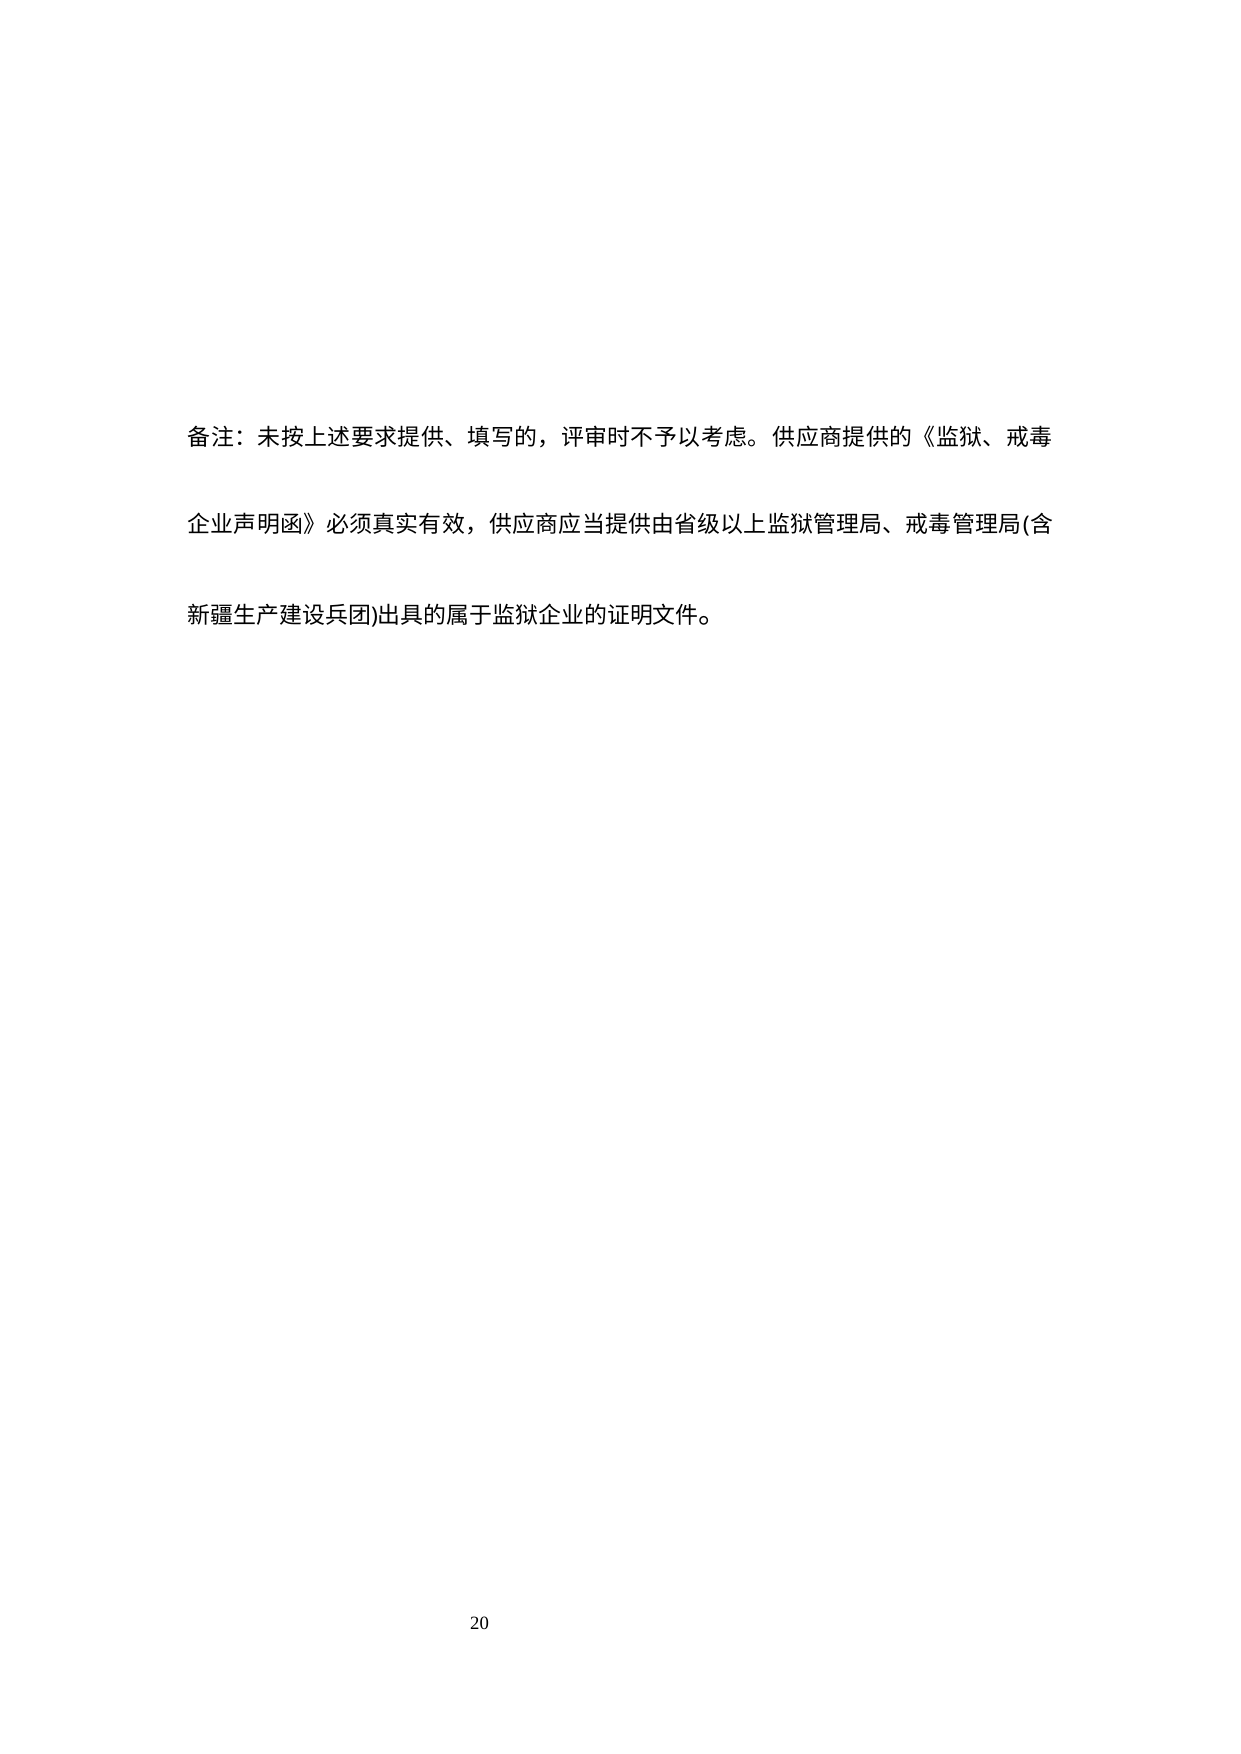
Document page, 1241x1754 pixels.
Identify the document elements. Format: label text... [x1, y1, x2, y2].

text 备注：未按上述要求提供、填写的，评审时不予以考虑。供应商提供的《监狱、戒毒企业声明函》必须真实有效，供应商应当提供由省级以上监狱管理局、戒毒管理局(含新疆生产建设兵团)出具的属于监狱企业的证明文件。 [187, 402, 1053, 643]
